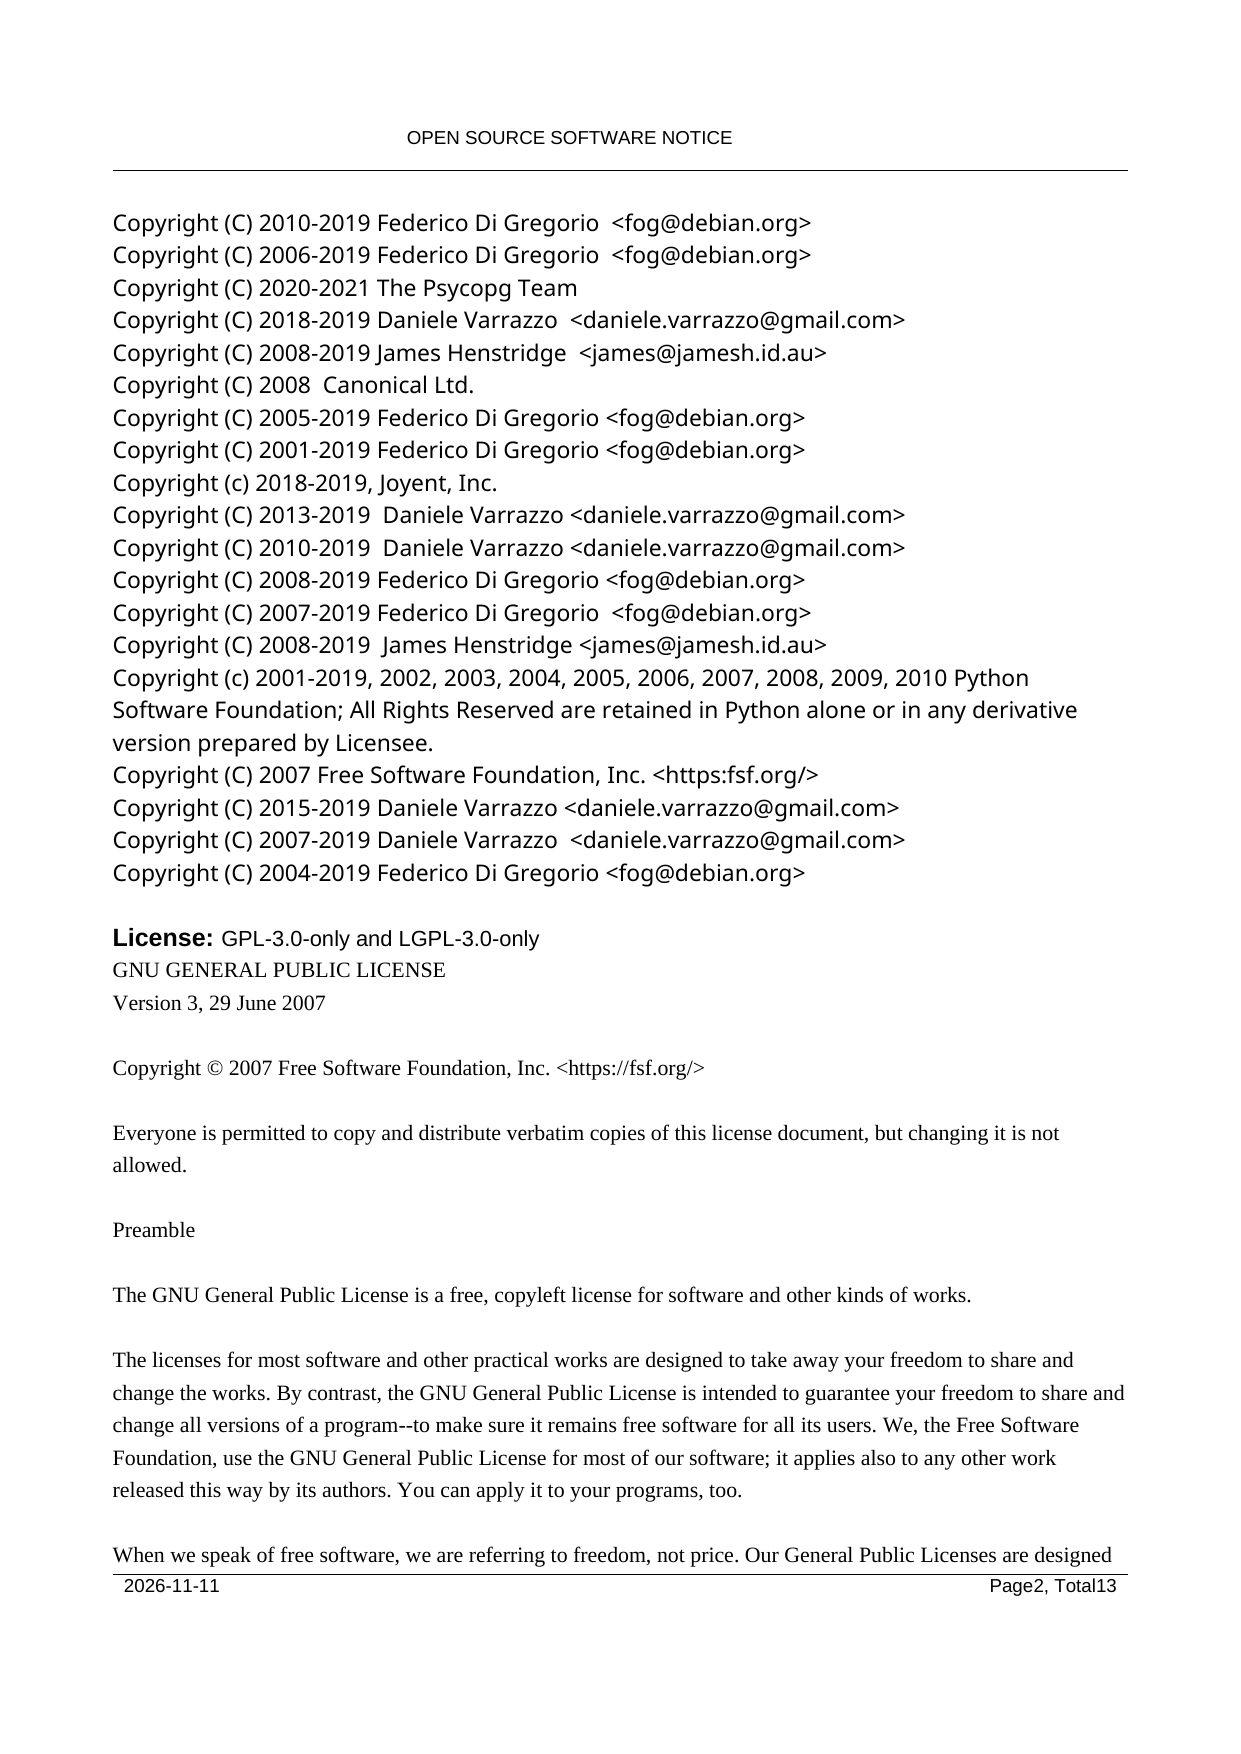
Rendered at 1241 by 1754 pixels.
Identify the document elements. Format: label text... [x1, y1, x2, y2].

text License: GPL-3.0-only and LGPL-3.0-only [112, 921, 1128, 954]
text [112, 206, 1128, 921]
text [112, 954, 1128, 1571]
